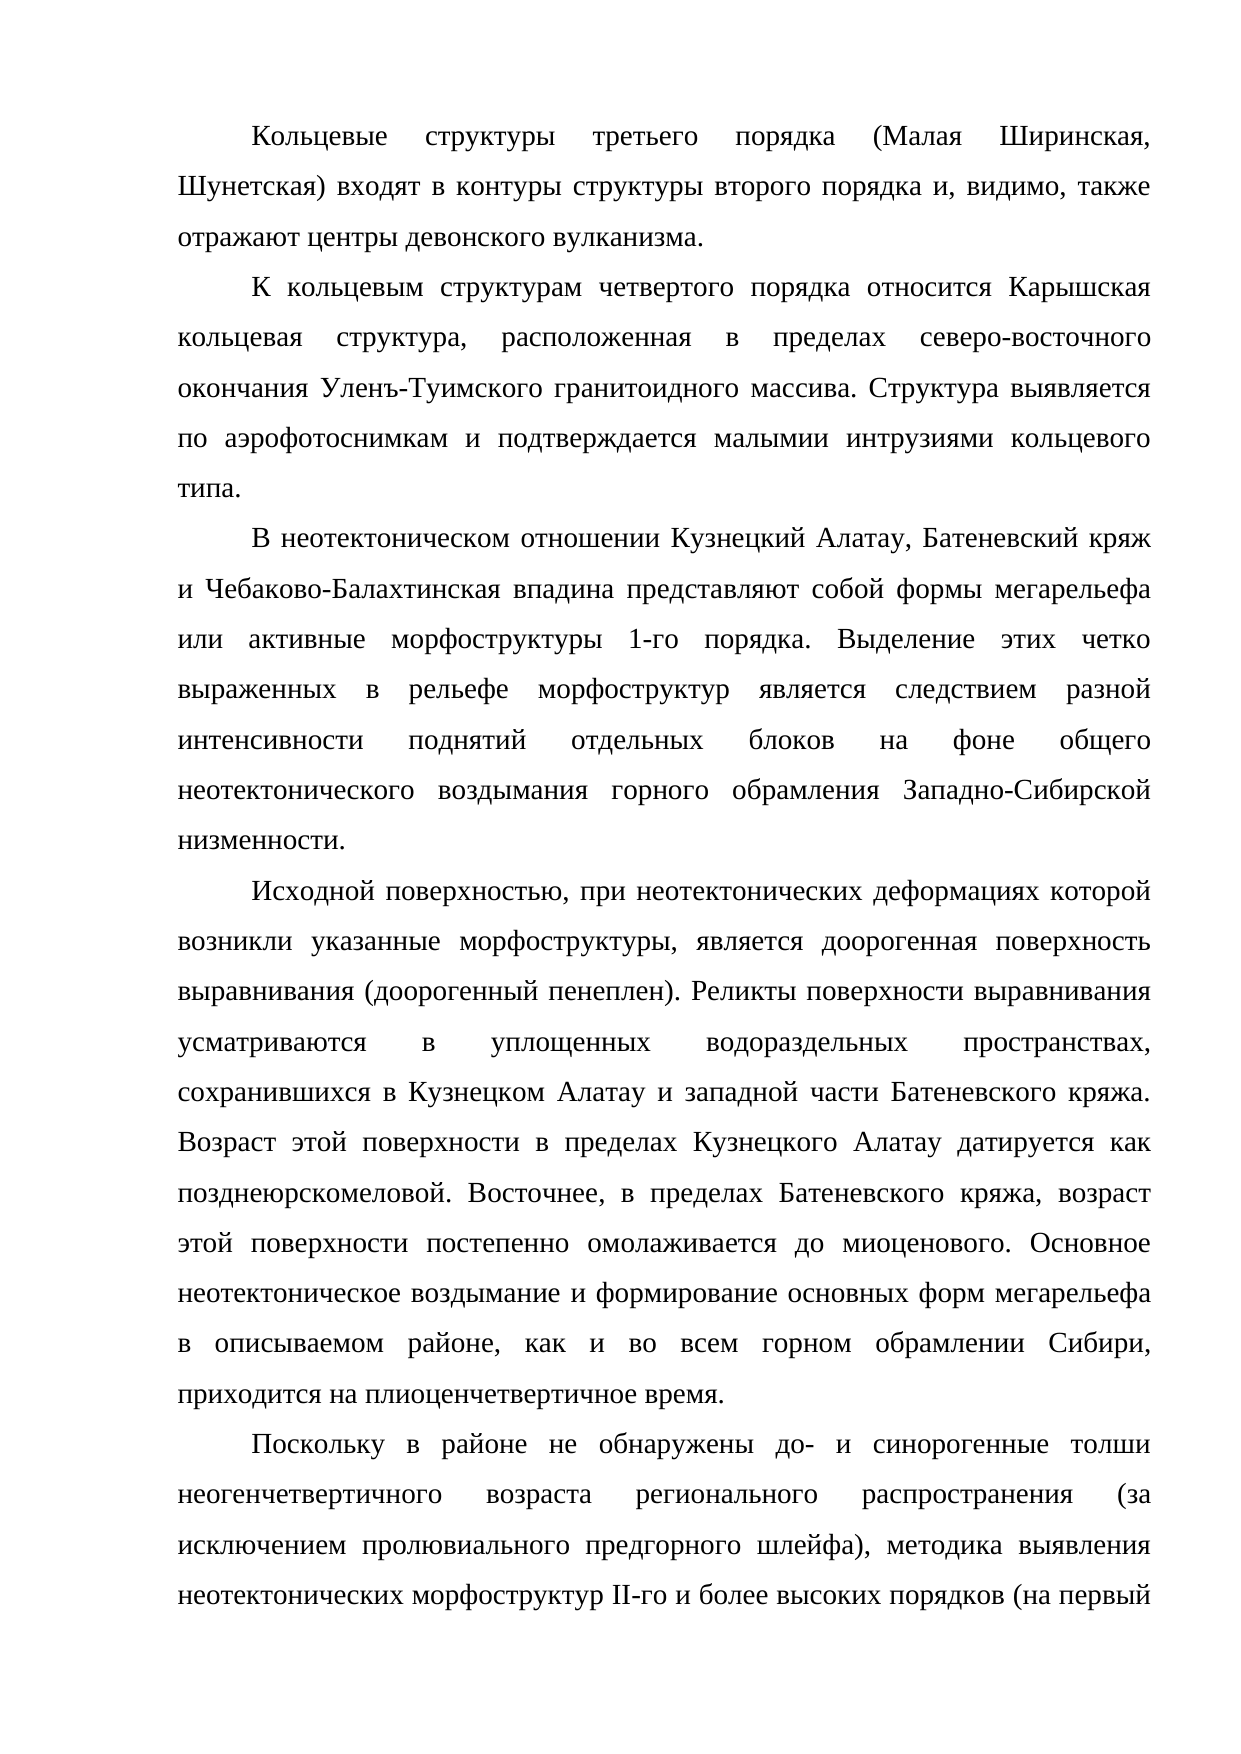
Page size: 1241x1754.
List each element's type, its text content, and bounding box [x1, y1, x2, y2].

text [177, 1426, 1152, 1611]
text Исходной поверхностью, при неотектонических деформациях которой возникли указанные морфоструктуры, является доорогенная поверхность выравнивания (доорогенный пенеплен). Реликты поверхности выравнивания усматриваются в уплощенных водораздельных пространствах, сохранившихся в Кузнецком Алатау и западной части Батеневского кряжа. Возраст этой поверхности в пределах Кузнецкого Алатау датируется как позднеюрскомеловой. Восточнее, в пределах Батеневского кряжа, возраст этой поверхности постепенно омолаживается до миоценового. Основное неотектоническое воздымание и формирование основных форм мегарельефа в описываемом районе, как и во всем горном обрамлении Сибири, приходится на плиоценчетвертичное время. [177, 873, 1152, 1409]
text К кольцевым структурам четвертого порядка относится Карышская кольцевая структура, расположенная в пределах северо-восточного окончания Уленъ-Туимского гранитоидного массива. Структура выявляется по аэрофотоснимкам и подтверждается малымии интрузиями кольцевого типа. [177, 269, 1152, 504]
text Кольцевые структуры третьего порядка (Малая Ширинская, Шунетская) входят в контуры структуры второго порядка и, видимо, также отражают центры девонского вулканизма. [177, 118, 1152, 252]
text В неотектоническом отношении Кузнецкий Алатау, Батеневский кряж и Чебаково-Балахтинская впадина представляют собой формы мегарельефа или активные морфоструктуры 1-го порядка. Выделение этих четко выраженных в рельефе морфоструктур является следствием разной интенсивности поднятий отдельных блоков на фоне общего неотектонического воздымания горного обрамления Западно-Сибирской низменности. [177, 521, 1152, 856]
